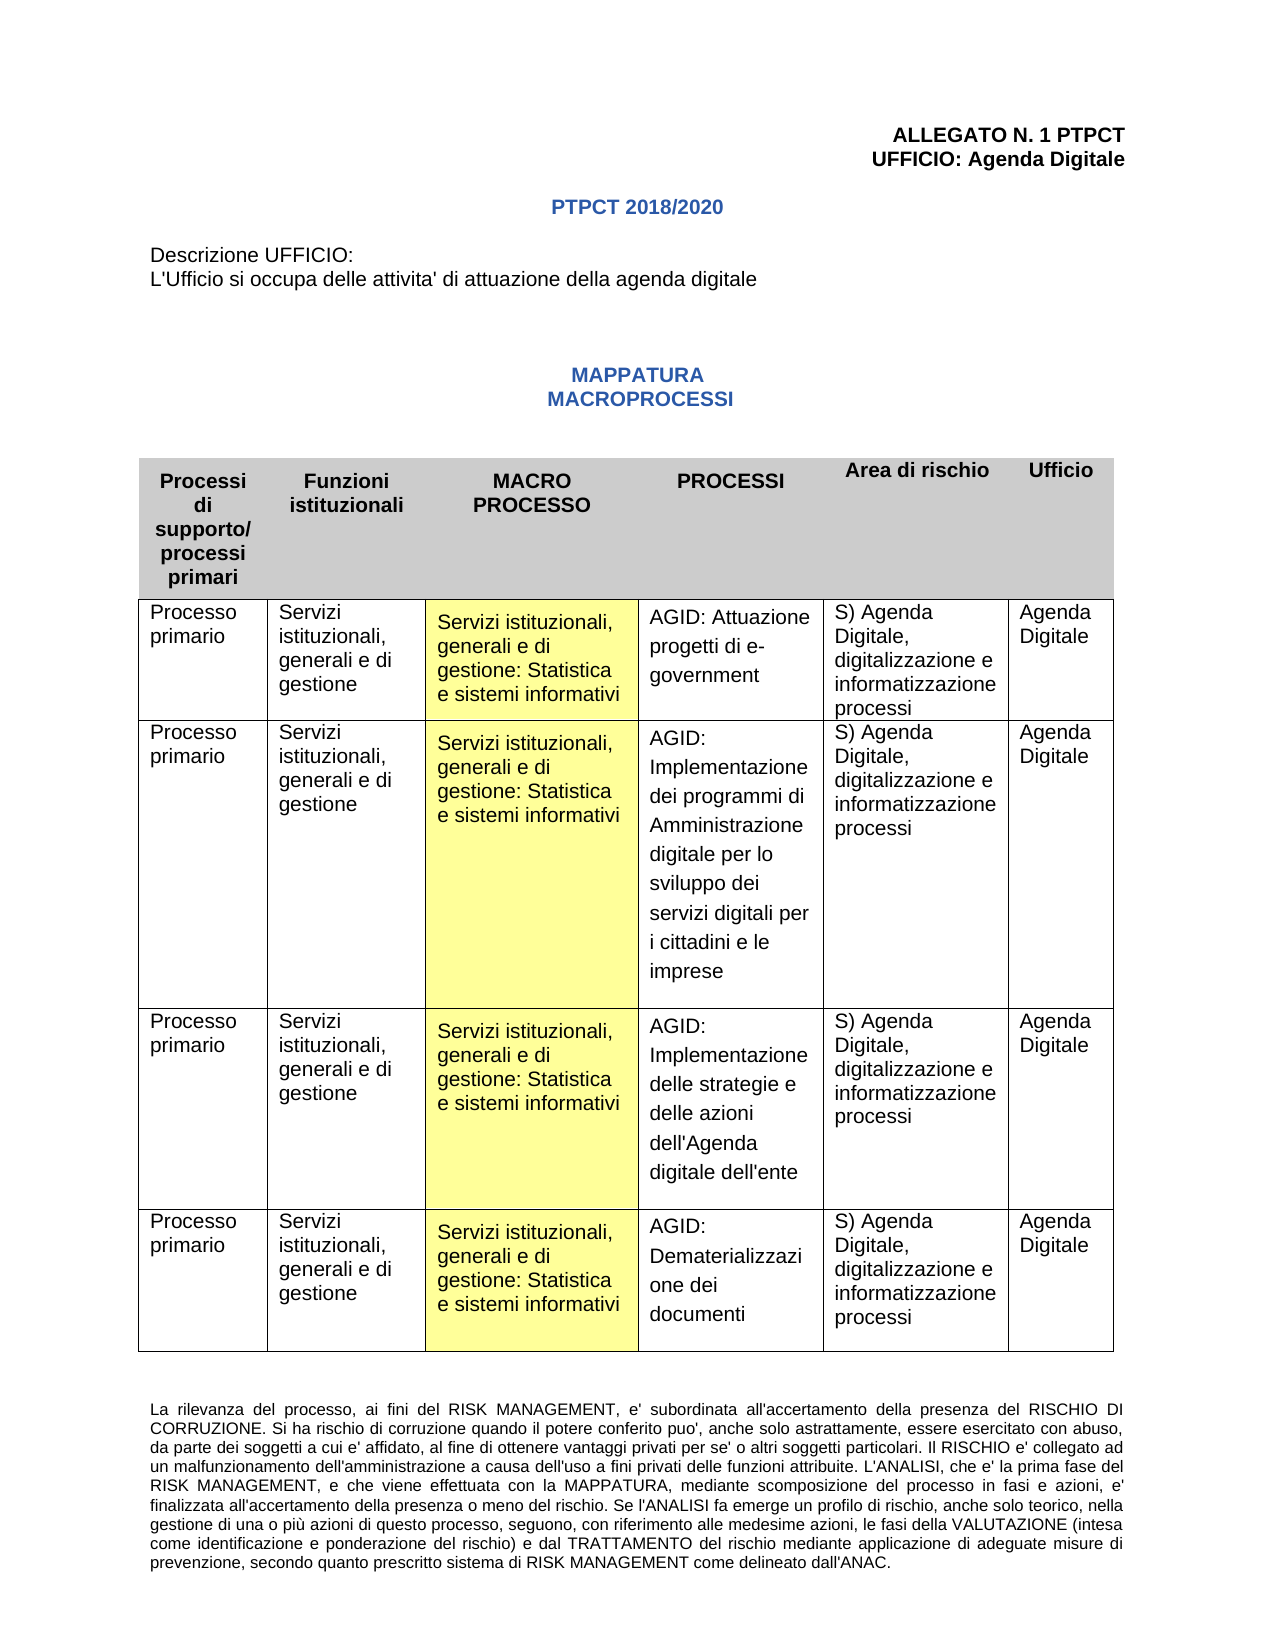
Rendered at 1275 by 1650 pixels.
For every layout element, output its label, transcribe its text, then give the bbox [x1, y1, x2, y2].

table_cell AGID: Implementazione delle strategie e delle azioni dell'Agenda digitale dell'ente [639, 1009, 823, 1208]
table_header Area di rischio [823, 458, 1008, 599]
text MAPPATURA [150, 362, 1125, 386]
text Descrizione UFFICIO: [150, 243, 1125, 267]
table_header PROCESSI [638, 458, 823, 599]
table_cell Processo primario [139, 600, 267, 719]
table_cell Agenda Digitale [1009, 1009, 1113, 1208]
text ALLEGATO N. 1 PTPCT [150, 123, 1125, 147]
table_header Processi di supporto/processi primari [139, 458, 267, 599]
table_cell S) Agenda Digitale, digitalizzazione e informatizzazione processi [824, 1009, 1008, 1208]
table_cell S) Agenda Digitale, digitalizzazione e informatizzazione processi [824, 1210, 1008, 1351]
table_cell AGID: Implementazione dei programmi di Amministrazione digitale per lo sviluppo dei servizi digitali per i cittadini e le imprese [639, 721, 823, 1008]
table_cell Servizi istituzionali, generali e di gestione [268, 1210, 425, 1351]
table_cell Processo primario [139, 721, 267, 1008]
table_cell Agenda Digitale [1009, 600, 1113, 719]
table_header Ufficio [1008, 458, 1114, 599]
table_cell Servizi istituzionali, generali e di gestione: Statistica e sistemi informativi [426, 600, 638, 719]
table_cell Servizi istituzionali, generali e di gestione: Statistica e sistemi informativi [426, 721, 638, 1008]
table_header MACRO PROCESSO [426, 458, 638, 599]
text La rilevanza del processo, ai fini del RISK MANAGEMENT, e' subordinata all'accertamento della presenza del RISCHIO DI CORRUZIONE. Si ha rischio di corruzione quando il potere conferito puo', anche solo astrattamente, essere esercitato con abuso, da parte dei soggetti a cui e' affidato, al fine di ottenere vantaggi privati per se' o altri soggetti particolari. Il RISCHIO e' collegato ad un malfunzionamento dell'amministrazione a causa dell'uso a fini privati delle funzioni attribuite. L'ANALISI, che e' la prima fase del RISK MANAGEMENT, e che viene effettuata con la MAPPATURA, mediante scomposizione del processo in fasi e azioni, e' finalizzata all'accertamento della presenza o meno del rischio. Se l'ANALISI fa emerge un profilo di rischio, anche solo teorico, nella gestione di una o più azioni di questo processo, seguono, con riferimento alle medesime azioni, le fasi della VALUTAZIONE (intesa come identificazione e ponderazione del rischio) e dal TRATTAMENTO del rischio mediante applicazione di adeguate misure di prevenzione, secondo quanto prescritto sistema di RISK MANAGEMENT come delineato dall'ANAC. [150, 1399, 1125, 1572]
table_cell AGID: Dematerializzazione dei documenti [639, 1210, 823, 1351]
table_cell Agenda Digitale [1009, 721, 1113, 1008]
table_cell S) Agenda Digitale, digitalizzazione e informatizzazione processi [824, 600, 1008, 719]
table_cell Servizi istituzionali, generali e di gestione: Statistica e sistemi informativi [426, 1009, 638, 1208]
table_header Funzioni istituzionali [267, 458, 426, 599]
table_cell Servizi istituzionali, generali e di gestione [268, 600, 425, 719]
table_cell Servizi istituzionali, generali e di gestione [268, 1009, 425, 1208]
text MACROPROCESSI [150, 386, 1125, 410]
table_cell Servizi istituzionali, generali e di gestione [268, 721, 425, 1008]
text L'Ufficio si occupa delle attivita' di attuazione della agenda digitale [150, 267, 1125, 291]
table_cell Agenda Digitale [1009, 1210, 1113, 1351]
table_cell Servizi istituzionali, generali e di gestione: Statistica e sistemi informativi [426, 1210, 638, 1351]
table_cell Processo primario [139, 1210, 267, 1351]
table_cell AGID: Attuazione progetti di e-government [639, 600, 823, 719]
text UFFICIO: Agenda Digitale [150, 147, 1125, 171]
text PTPCT 2018/2020 [150, 195, 1125, 219]
table_cell Processo primario [139, 1009, 267, 1208]
table_cell S) Agenda Digitale, digitalizzazione e informatizzazione processi [824, 721, 1008, 1008]
